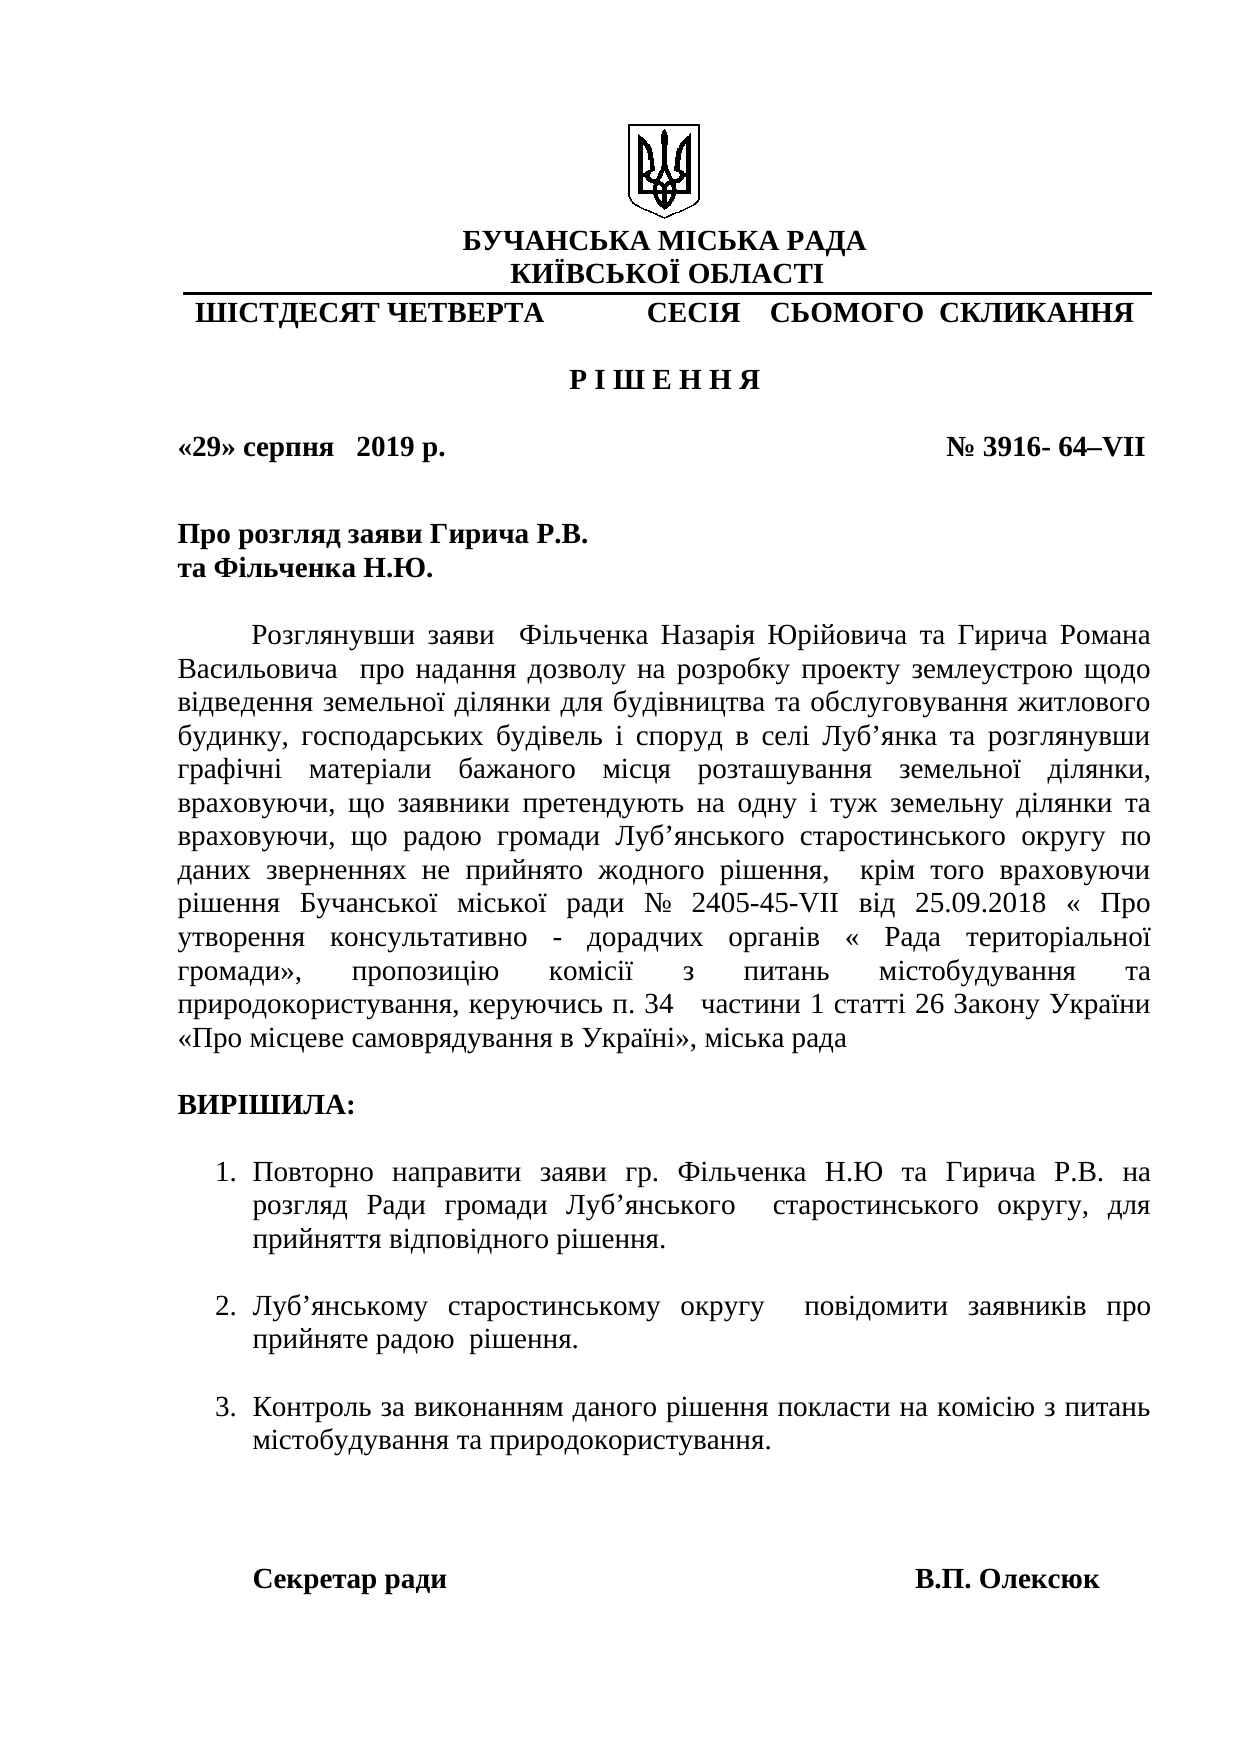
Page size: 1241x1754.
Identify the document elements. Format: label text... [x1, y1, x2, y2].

list Секретар ради В.П. Олексюк [252, 1561, 1152, 1595]
text та Фільченка Н.Ю. [177, 550, 1152, 584]
text ШІСТДЕСЯТ ЧЕТВЕРТА СЕСІЯ СЬОМОГО СКЛИКАННЯ [177, 295, 1152, 329]
text Розглянувши заяви Фільченка Назарія Юрійовича та Гирича Романа Васильовича про надання дозволу на розробку проекту землеустрою щодо відведення земельної ділянки для будівництва та обслуговування житлового будинку, господарських будівель і споруд в селі Луб’янка та розглянувши графічні матеріали бажаного місця розташування земельної ділянки, враховуючи, що заявники претендують на одну і туж земельну ділянки та враховуючи, що радою громади Луб’янського старостинського округу по даних зверненнях не прийнято жодного рішення, крім того враховуючи рішення Бучанської міської ради № 2405-45-VІІ від 25.09.2018 « Про утворення консультативно - дорадчих органів « Рада територіальної громади», пропозицію комісії з питань містобудування та природокористування, керуючись п. 34 частини 1 статті 26 Закону України «Про місцеве самоврядування в Україні», міська рада [177, 617, 1152, 1053]
text Р І Ш Е Н Н Я [177, 362, 1152, 396]
text БУЧАНСЬКА МІСЬКА РАДА [177, 223, 1152, 256]
text ВИРІШИЛА: [177, 1087, 1152, 1120]
text «29» серпня 2019 р. № 3916- 64–VІІ [177, 429, 1152, 463]
list Контроль за виконанням даного рішення покласти на комісію з питань містобудування та природокористування. [215, 1389, 1152, 1456]
list Луб’янському старостинському округу повідомити заявників про прийняте радою рішення. [215, 1288, 1152, 1355]
list Повторно направити заяви гр. Фільченка Н.Ю та Гирича Р.В. на розгляд Ради громади Луб’янського старостинського округу, для прийняття відповідного рішення. [215, 1154, 1152, 1254]
text КИЇВСЬКОЇ ОБЛАСТІ [183, 256, 1152, 292]
text Про розгляд заяви Гирича Р.В. [177, 517, 1152, 550]
